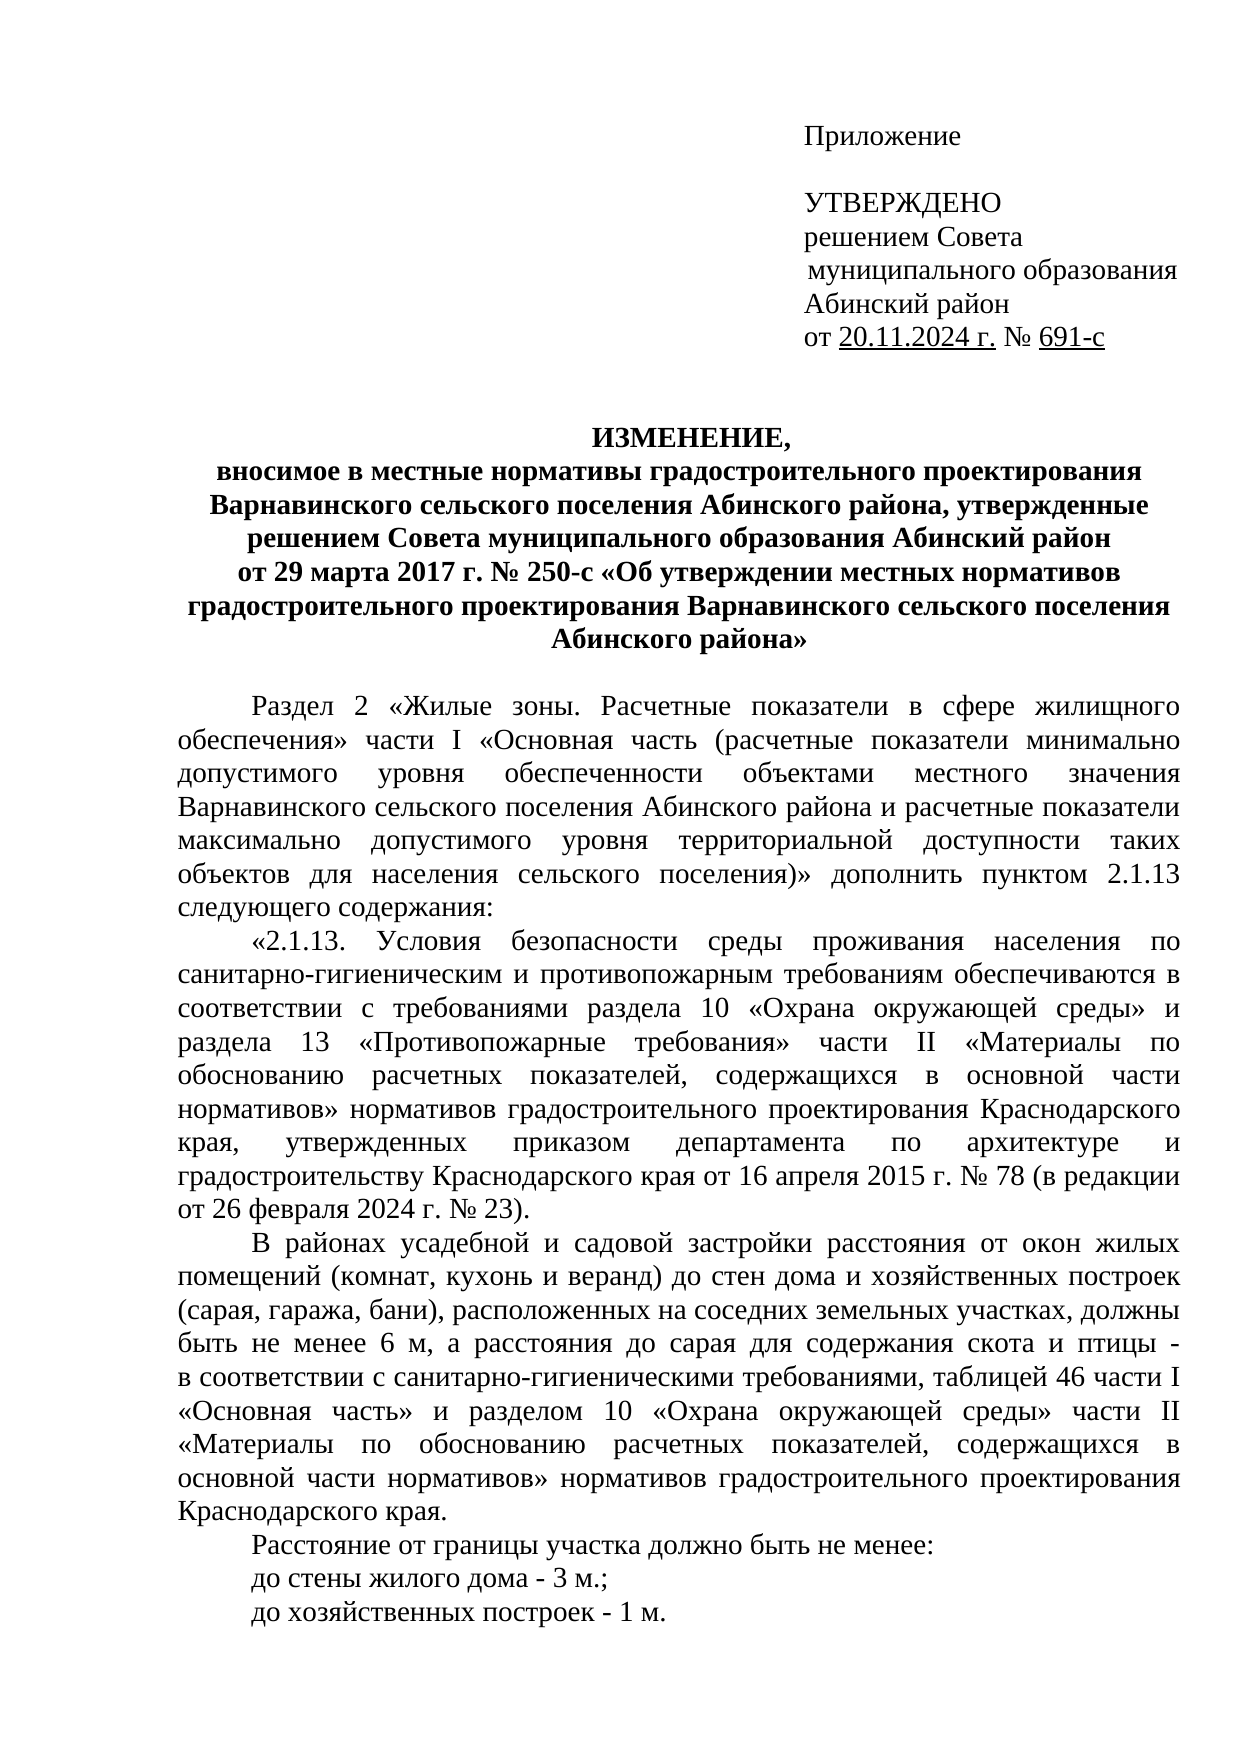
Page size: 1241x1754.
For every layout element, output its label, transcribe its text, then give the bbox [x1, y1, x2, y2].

text УТВЕРЖДЕНО [767, 185, 1181, 219]
text от 20.11.2024 г. № 691-с [709, 319, 1181, 353]
text «2.1.13. Условия безопасности среды проживания населения по санитарно-гигиеническим и противопожарным требованиям обеспечиваются в соответствии с требованиями раздела 10 «Охрана окружающей среды» и раздела 13 «Противопожарные требования» части II «Материалы по обоснованию расчетных показателей, содержащихся в основной части нормативов» нормативов градостроительного проектирования Краснодарского края, утвержденных приказом департамента по архитектуре и градостроительству Краснодарского края от 16 апреля 2015 г. № 78 (в редакции от 26 февраля 2024 г. № 23). [177, 923, 1181, 1225]
text Раздел 2 «Жилые зоны. Расчетные показатели в сфере жилищного обеспечения» части I «Основная часть (расчетные показатели минимально допустимого уровня обеспеченности объектами местного значения Варнавинского сельского поселения Абинского района и расчетные показатели максимально допустимого уровня территориальной доступности таких объектов для населения сельского поселения)» дополнить пунктом 2.1.13 следующего содержания: [177, 688, 1181, 923]
text Абинский район [709, 286, 1181, 319]
text вносимое в местные нормативы градостроительного проектирования Варнавинского сельского поселения Абинского района, утвержденные решением Совета муниципального образования Абинский район от 29 марта 2017 г. № 250-с «Об утверждении местных нормативов градостроительного проектирования Варнавинского сельского поселения Абинского района» [177, 453, 1181, 655]
text до хозяйственных построек - 1 м. [177, 1594, 1181, 1627]
text Приложение [767, 118, 1181, 152]
text ИЗМЕНЕНИЕ, [177, 420, 1206, 453]
text Расстояние от границы участка должно быть не менее: [177, 1527, 1181, 1560]
text муниципального образования [709, 252, 1181, 286]
text до стены жилого дома - 3 м.; [177, 1560, 1181, 1594]
text В районах усадебной и садовой застройки расстояния от окон жилых помещений (комнат, кухонь и веранд) до стен дома и хозяйственных построек (сарая, гаража, бани), расположенных на соседних земельных участках, должны быть не менее 6 м, а расстояния до сарая для содержания скота и птицы - в соответствии с санитарно-гигиеническими требованиями, таблицей 46 части I «Основная часть» и разделом 10 «Охрана окружающей среды» части II «Материалы по обоснованию расчетных показателей, содержащихся в основной части нормативов» нормативов градостроительного проектирования Краснодарского края. [177, 1225, 1181, 1527]
text решением Совета [693, 219, 1181, 252]
